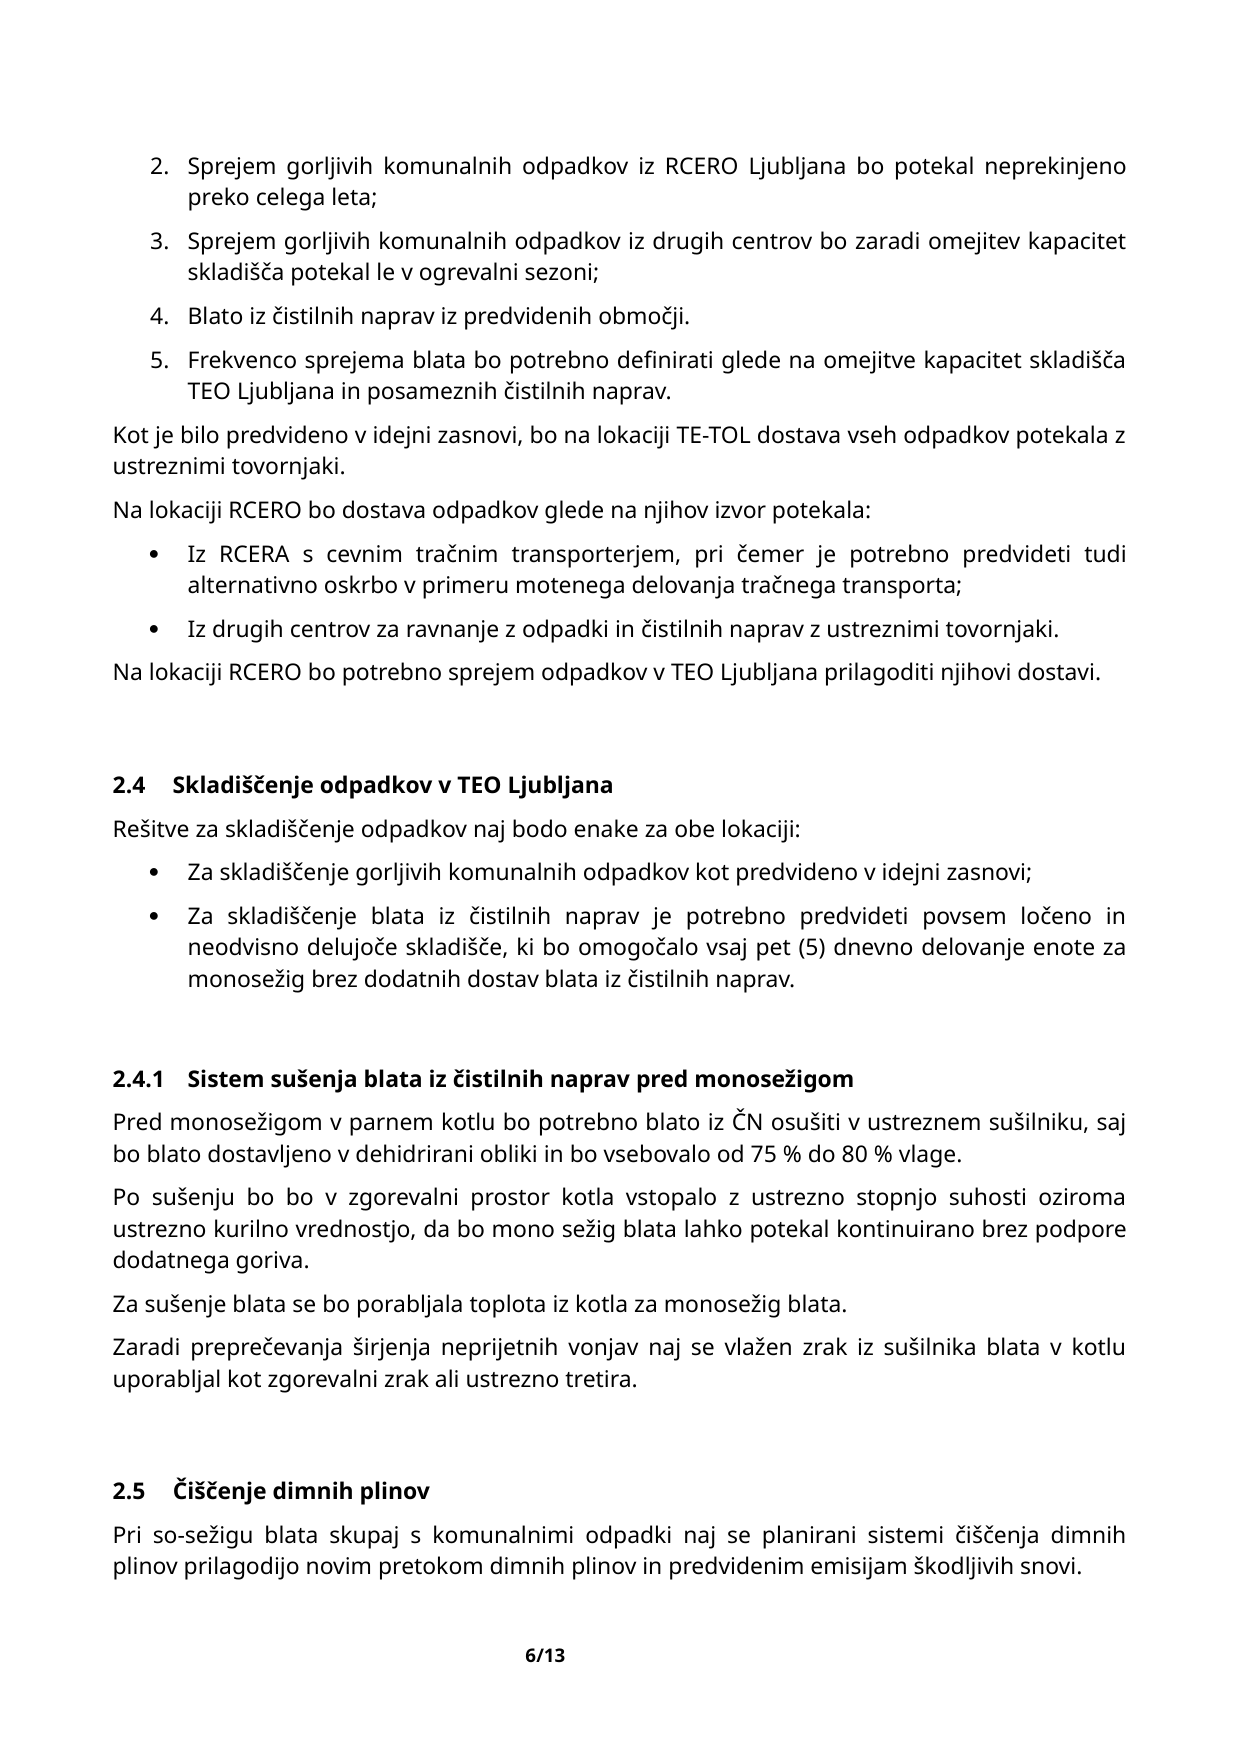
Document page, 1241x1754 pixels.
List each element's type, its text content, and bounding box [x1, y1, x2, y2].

text Na lokaciji RCERO bo dostava odpadkov glede na njihov izvor potekala: [112, 494, 1128, 525]
subtitle Skladiščenje odpadkov v TEO Ljubljana [112, 769, 1128, 800]
text Po sušenju bo bo v zgorevalni prostor kotla vstopalo z ustrezno stopnjo suhosti oziroma ustrezno kurilno vrednostjo, da bo mono sežig blata lahko potekal kontinuirano brez podpore dodatnega goriva. [112, 1181, 1128, 1275]
list Iz RCERA s cevnim tračnim transporterjem, pri čemer je potrebno predvideti tudi alternativno oskrbo v primeru motenega delovanja tračnega transporta; [150, 537, 1128, 600]
text Zaradi preprečevanja širjenja neprijetnih vonjav naj se vlažen zrak iz sušilnika blata v kotlu uporabljal kot zgorevalni zrak ali ustrezno tretira. [112, 1331, 1128, 1394]
text Pri so-sežigu blata skupaj s komunalnimi odpadki naj se planirani sistemi čiščenja dimnih plinov prilagodijo novim pretokom dimnih plinov in predvidenim emisijam škodljivih snovi. [112, 1519, 1128, 1581]
list Iz drugih centrov za ravnanje z odpadki in čistilnih naprav z ustreznimi tovornjaki. [150, 612, 1128, 644]
list Frekvenco sprejema blata bo potrebno definirati glede na omejitve kapacitet skladišča TEO Ljubljana in posameznih čistilnih naprav. [150, 344, 1128, 406]
text Rešitve za skladiščenje odpadkov naj bodo enake za obe lokaciji: [112, 812, 1128, 844]
list Sprejem gorljivih komunalnih odpadkov iz drugih centrov bo zaradi omejitev kapacitet skladišča potekal le v ogrevalni sezoni; [150, 225, 1128, 287]
text Za sušenje blata se bo porabljala toplota iz kotla za monosežig blata. [112, 1287, 1128, 1319]
list Blato iz čistilnih naprav iz predvidenih območji. [150, 300, 1128, 331]
list Za skladiščenje gorljivih komunalnih odpadkov kot predvideno v idejni zasnovi; [150, 856, 1128, 887]
list Sprejem gorljivih komunalnih odpadkov iz RCERO Ljubljana bo potekal neprekinjeno preko celega leta; [150, 150, 1128, 212]
text Kot je bilo predvideno v idejni zasnovi, bo na lokaciji TE-TOL dostava vseh odpadkov potekala z ustreznimi tovornjaki. [112, 419, 1128, 481]
text Na lokaciji RCERO bo potrebno sprejem odpadkov v TEO Ljubljana prilagoditi njihovi dostavi. [112, 656, 1128, 687]
text Pred monosežigom v parnem kotlu bo potrebno blato iz ČN osušiti v ustreznem sušilniku, saj bo blato dostavljeno v dehidrirani obliki in bo vsebovalo od 75 % do 80 % vlage. [112, 1106, 1128, 1169]
list Za skladiščenje blata iz čistilnih naprav je potrebno predvideti povsem ločeno in neodvisno delujoče skladišče, ki bo omogočalo vsaj pet (5) dnevno delovanje enote za monosežig brez dodatnih dostav blata iz čistilnih naprav. [150, 900, 1128, 994]
subtitle Čiščenje dimnih plinov [112, 1475, 1128, 1506]
subtitle Sistem sušenja blata iz čistilnih naprav pred monosežigom [112, 1062, 1128, 1094]
